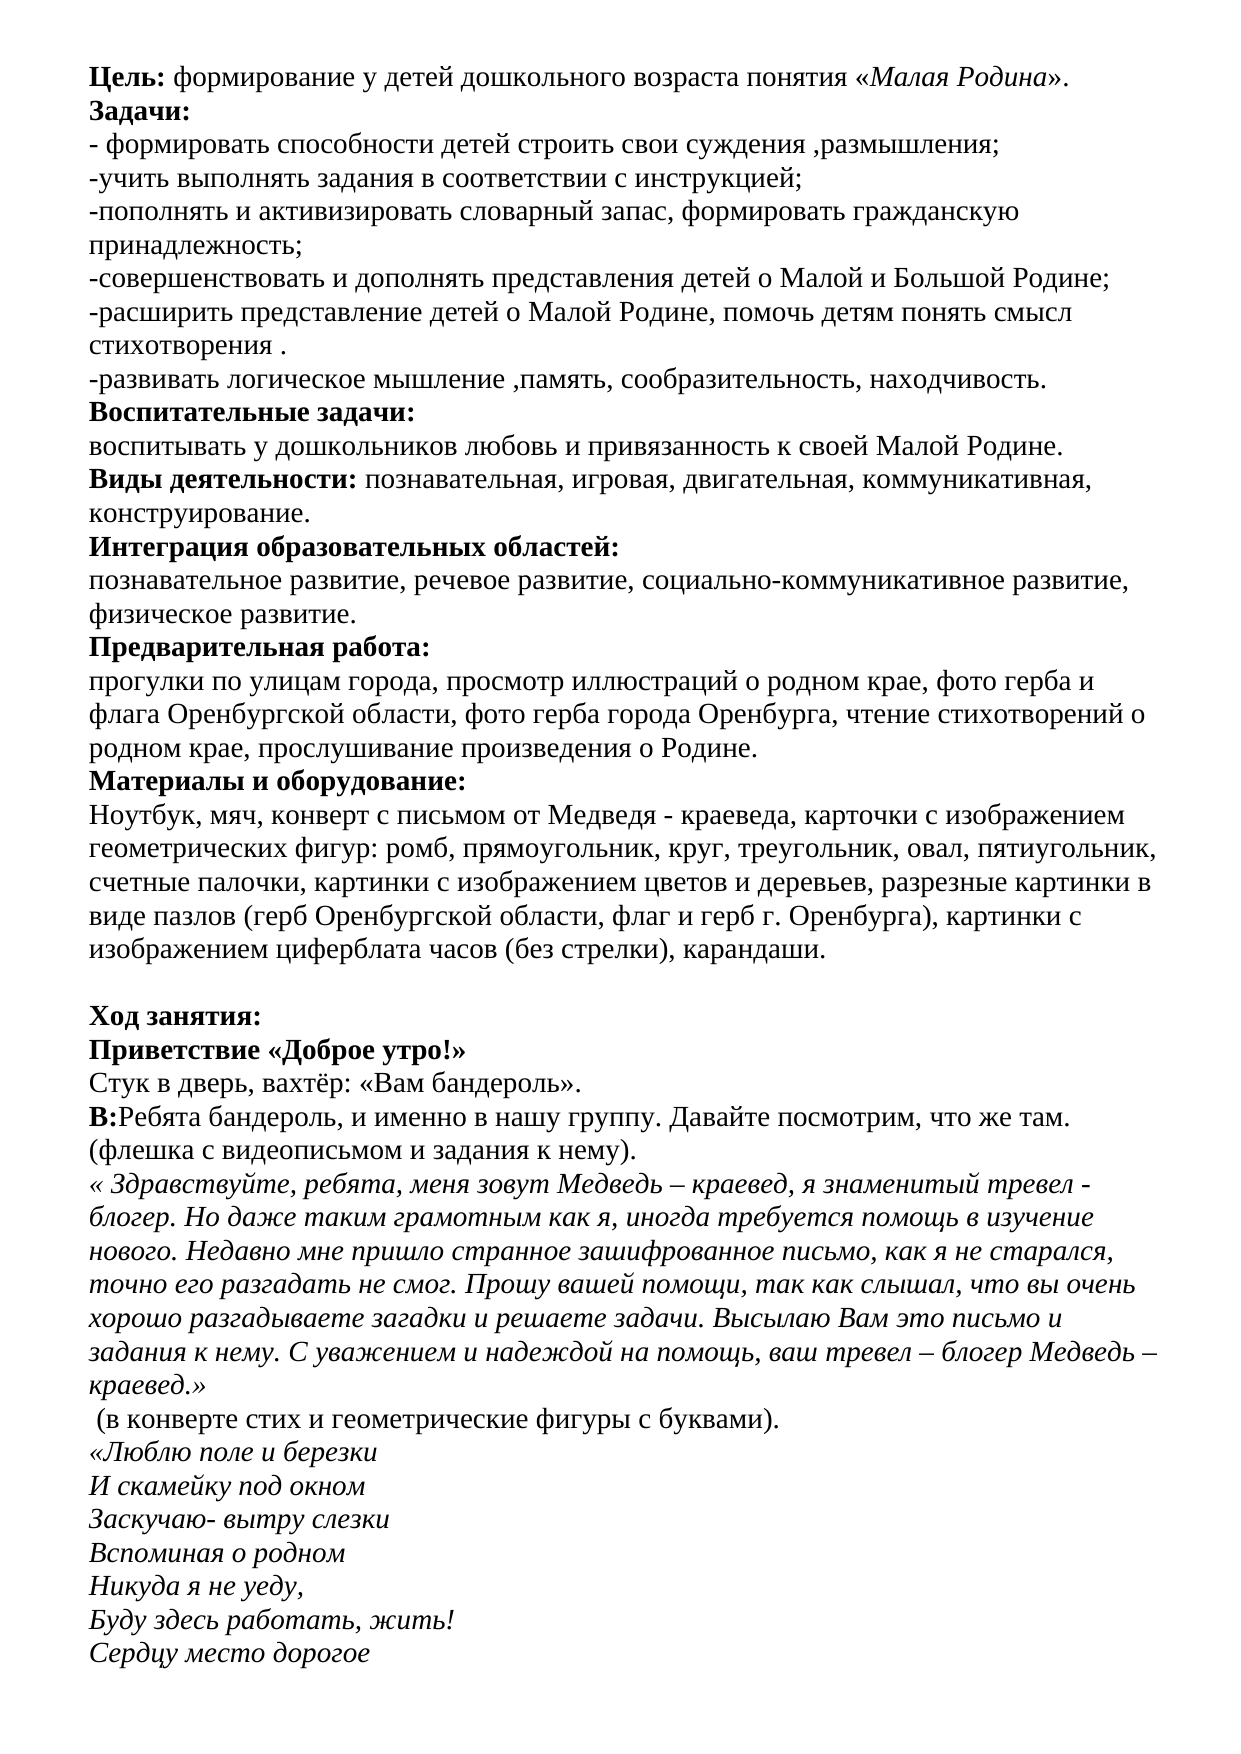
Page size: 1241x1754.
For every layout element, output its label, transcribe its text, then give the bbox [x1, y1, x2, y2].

text прогулки по улицам города, просмотр иллюстраций о родном крае, фото герба и флага Оренбургской области, фото герба города Оренбурга, чтение стихотворений о родном крае, прослушивание произведения о Родине. [89, 663, 1167, 763]
text Ход занятия: [89, 998, 1167, 1032]
text В:Ребята бандероль, и именно в нашу группу. Давайте посмотрим, что же там. (флешка с видеописьмом и задания к нему). [89, 1099, 1167, 1166]
text Воспитательные задачи: [89, 394, 1167, 428]
text -развивать логическое мышление ,память, сообразительность, находчивость. [89, 361, 1167, 394]
text -совершенствовать и дополнять представления детей о Малой и Большой Родине; [89, 260, 1167, 294]
text Ноутбук, мяч, конверт с письмом от Медведя - краеведа, карточки с изображением геометрических фигур: ромб, прямоугольник, круг, треугольник, овал, пятиугольник, счетные палочки, картинки с изображением цветов и деревьев, разрезные картинки в виде пазлов (герб Оренбургской области, флаг и герб г. Оренбурга), картинки с изображением циферблата часов (без стрелки), карандаши. [89, 797, 1167, 965]
text Буду здесь работать, жить! [89, 1602, 1167, 1636]
text Сердцу место дорогое [89, 1636, 1167, 1669]
text Материалы и оборудование: [89, 763, 1167, 797]
text воспитывать у дошкольников любовь и привязанность к своей Малой Родине. [89, 428, 1167, 462]
text -пополнять и активизировать словарный запас, формировать гражданскую принадлежность; [89, 193, 1167, 260]
text « Здравствуйте, ребята, меня зовут Медведь – краевед, я знаменитый тревел - блогер. Но даже таким грамотным как я, иногда требуется помощь в изучение нового. Недавно мне пришло странное зашифрованное письмо, как я не старался, точно его разгадать не смог. Прошу вашей помощи, так как слышал, что вы очень хорошо разгадываете загадки и решаете задачи. Высылаю Вам это письмо и задания к нему. С уважением и надеждой на помощь, ваш тревел – блогер Медведь – краевед.» [89, 1166, 1167, 1401]
text -расширить представление детей о Малой Родине, помочь детям понять смысл стихотворения . [89, 294, 1167, 361]
text (в конверте стих и геометрические фигуры с буквами). [89, 1401, 1167, 1434]
text Виды деятельности: познавательная, игровая, двигательная, коммуникативная, конструирование. [89, 462, 1167, 529]
text - формировать способности детей строить свои суждения ,размышления; [89, 126, 1167, 160]
text Заскучаю- вытру слезки [89, 1501, 1167, 1535]
text Цель: формирование у детей дошкольного возраста понятия «Малая Родина». [89, 59, 1167, 93]
text Задачи: [89, 93, 1167, 126]
text Стук в дверь, вахтёр: «Вам бандероль». [89, 1065, 1167, 1099]
text познавательное развитие, речевое развитие, социально-коммуникативное развитие, физическое развитие. [89, 562, 1167, 629]
text Вспоминая о родном [89, 1535, 1167, 1568]
text Никуда я не уеду, [89, 1568, 1167, 1602]
text -учить выполнять задания в соответствии с инструкцией; [89, 160, 1167, 193]
text Предварительная работа: [89, 629, 1167, 663]
text И скамейку под окном [89, 1468, 1167, 1501]
text «Люблю поле и березки [89, 1434, 1167, 1468]
text Приветствие «Доброе утро!» [89, 1032, 1167, 1065]
text Интеграция образовательных областей: [89, 529, 1167, 562]
